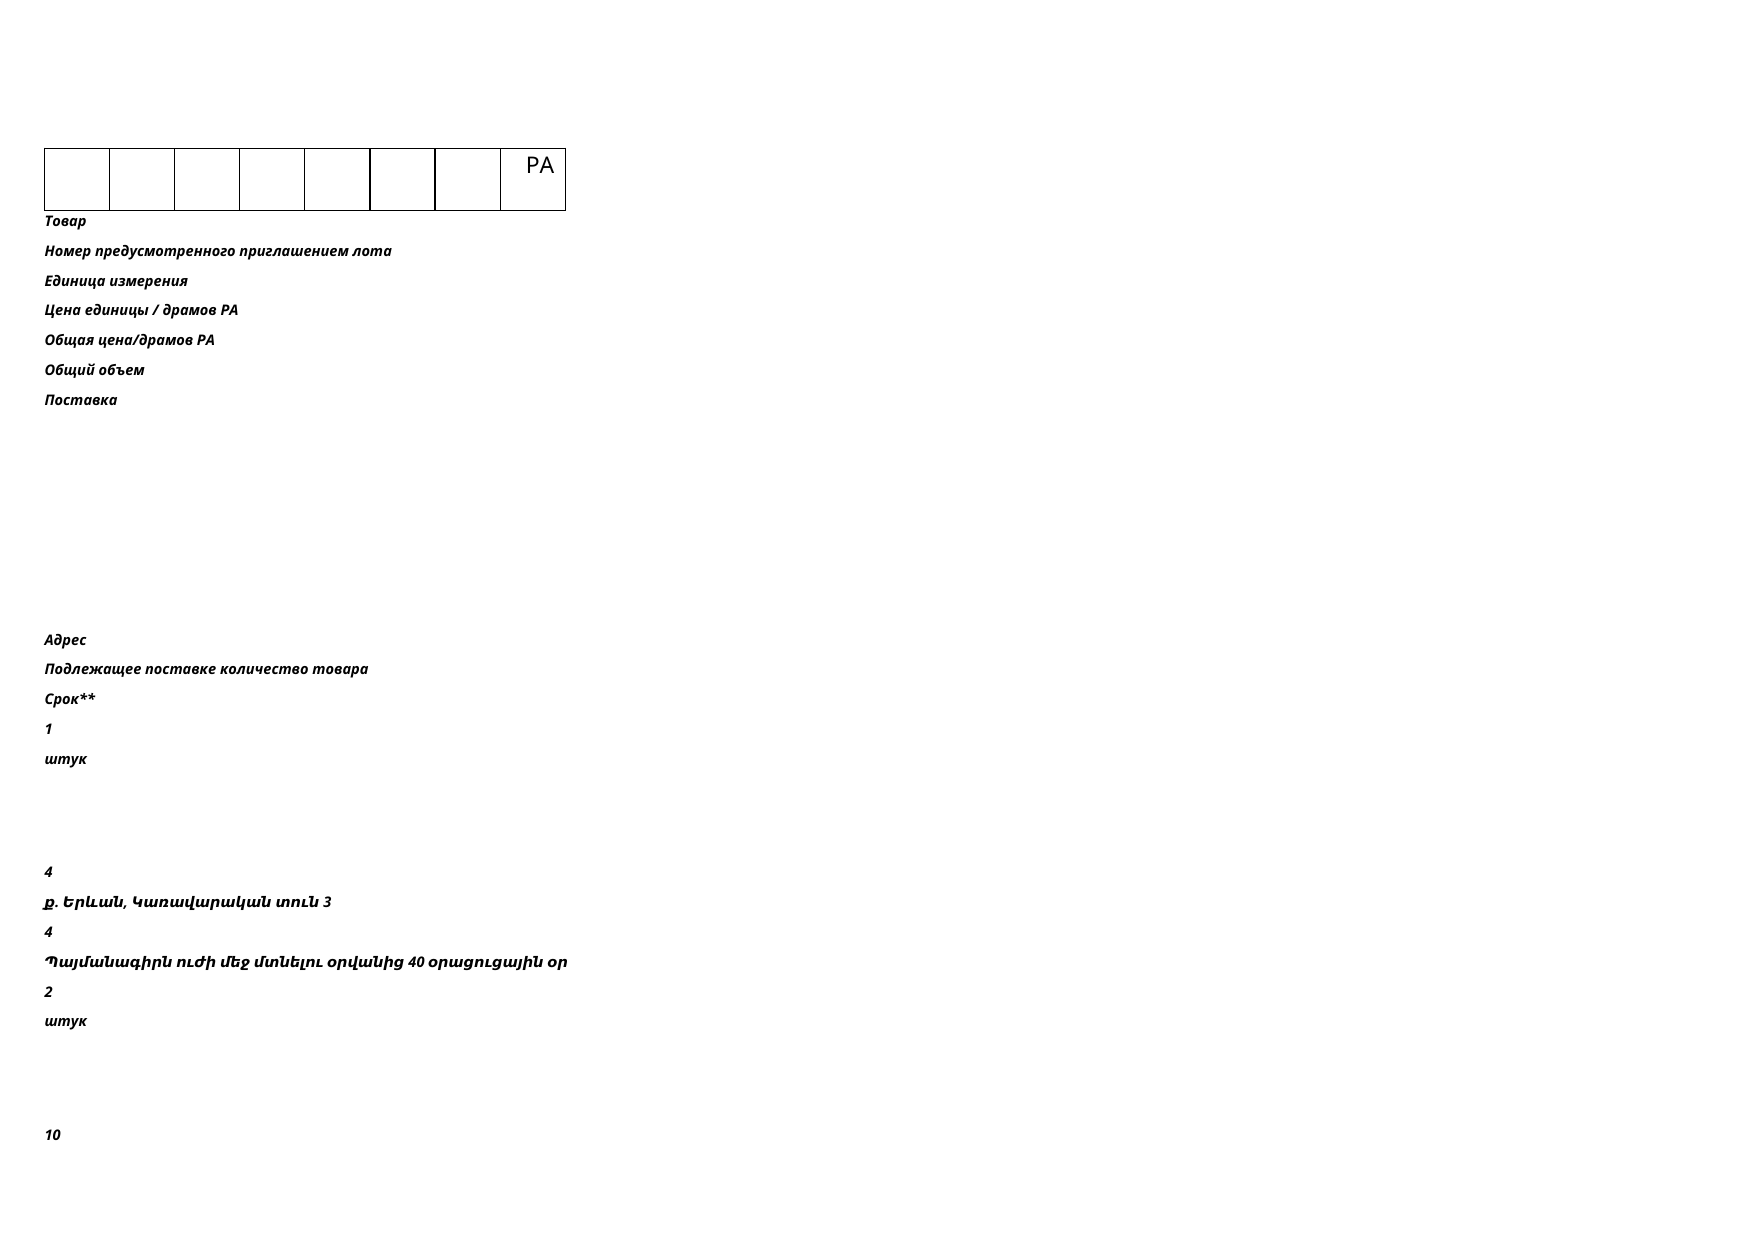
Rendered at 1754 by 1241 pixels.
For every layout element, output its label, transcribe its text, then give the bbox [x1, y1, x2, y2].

text Драмов РА [511, 149, 554, 180]
